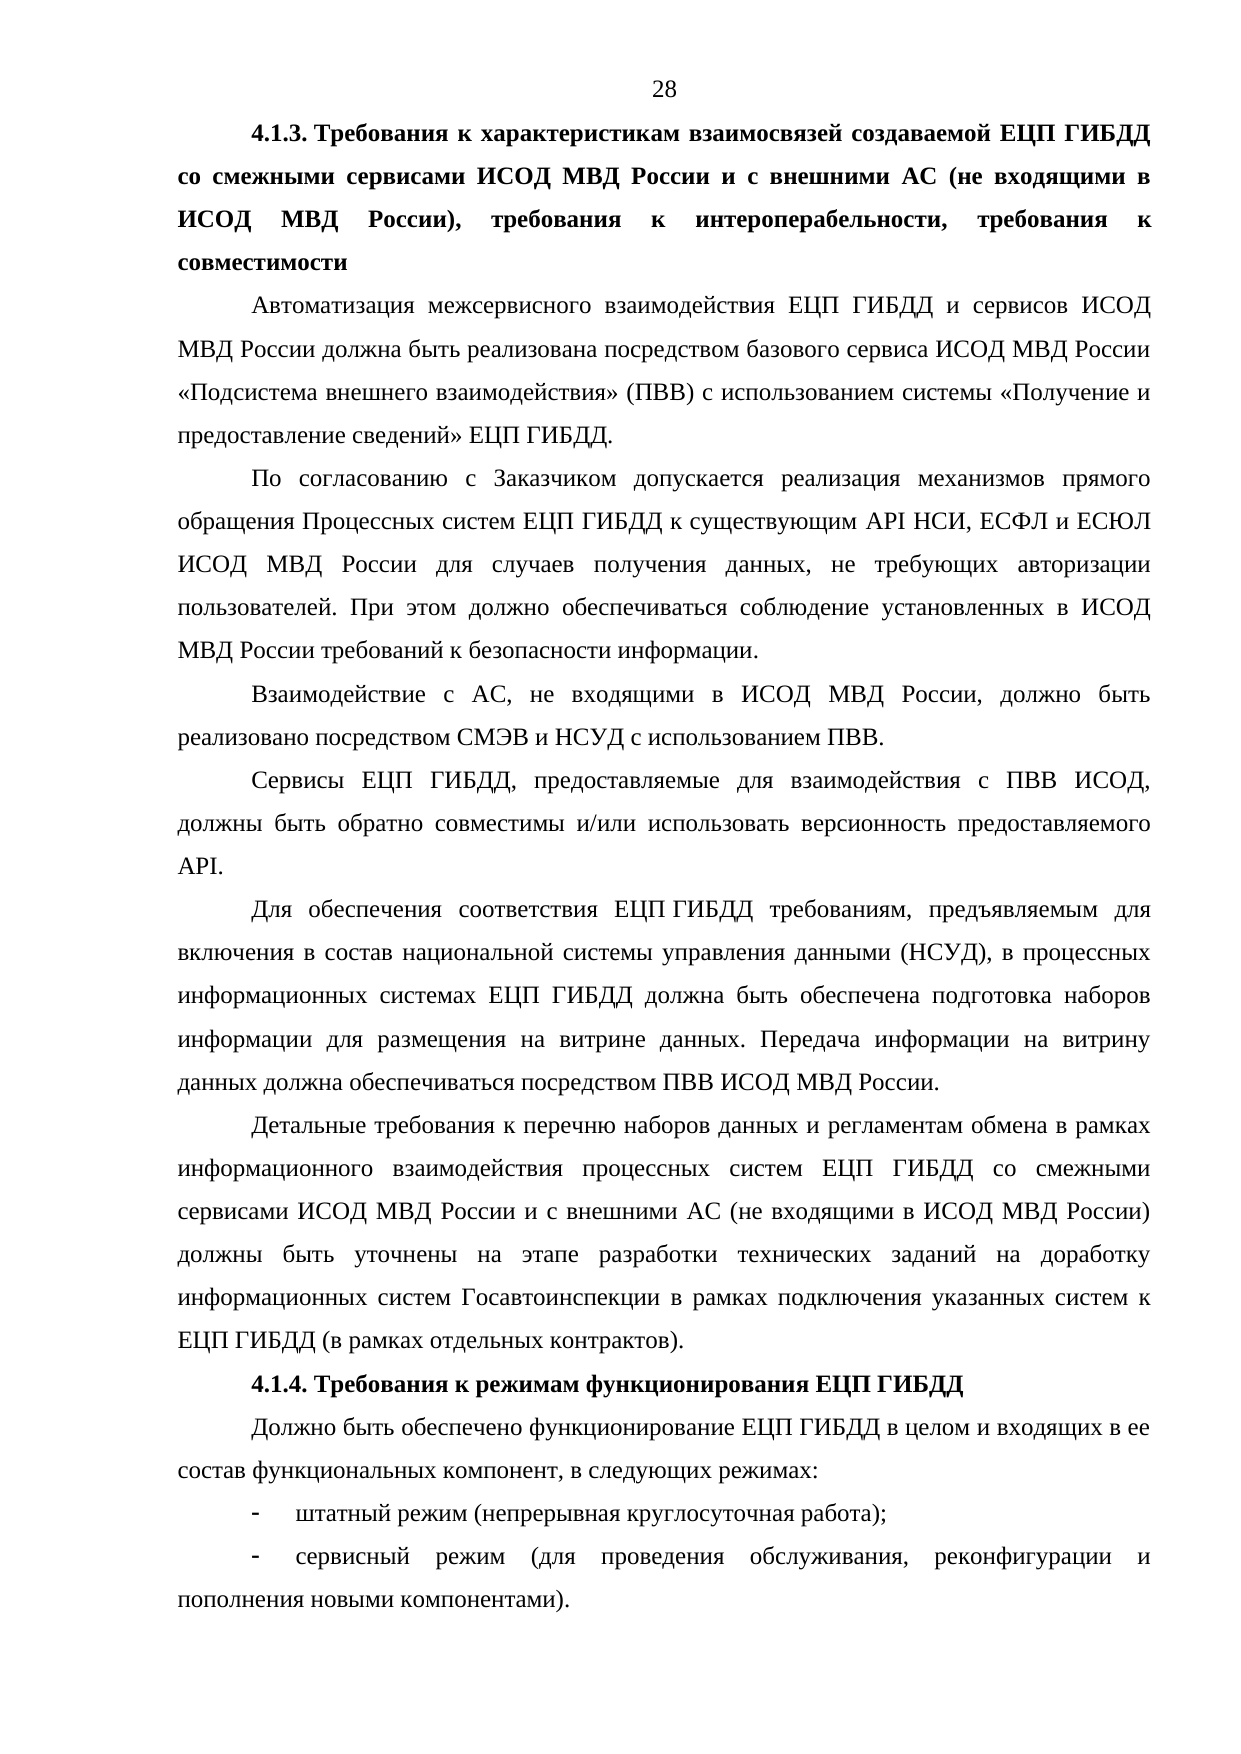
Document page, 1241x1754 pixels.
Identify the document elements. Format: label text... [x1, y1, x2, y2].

text Автоматизация межсервисного взаимодействия ЕЦП ГИБДД и сервисов ИСОД МВД России должна быть реализована посредством базового сервиса ИСОД МВД России «Подсистема внешнего взаимодействия» (ПВВ) с использованием системы «Получение и предоставление сведений» ЕЦП ГИБДД. [177, 291, 1152, 449]
text Для обеспечения соответствия ЕЦП ГИБДД требованиям, предъявляемым для включения в состав национальной системы управления данными (НСУД), в процессных информационных системах ЕЦП ГИБДД должна быть обеспечена подготовка наборов информации для размещения на витрине данных. Передача информации на витрину данных должна обеспечиваться посредством ПВВ ИСОД МВД России. [177, 894, 1152, 1096]
subtitle Требования к характеристикам взаимосвязей создаваемой ЕЦП ГИБДД со смежными сервисами ИСОД МВД России и с внешними АС (не входящими в ИСОД МВД России), требования к интероперабельности, требования к совместимости [177, 118, 1152, 276]
list штатный режим (непрерывная круглосуточная работа); [177, 1498, 1152, 1527]
list сервисный режим (для проведения обслуживания, реконфигурации и пополнения новыми компонентами). [177, 1541, 1152, 1613]
text Взаимодействие с АС, не входящими в ИСОД МВД России, должно быть реализовано посредством СМЭВ и НСУД с использованием ПВВ. [177, 679, 1152, 751]
text Детальные требования к перечню наборов данных и регламентам обмена в рамках информационного взаимодействия процессных систем ЕЦП ГИБДД со смежными сервисами ИСОД МВД России и с внешними АС (не входящими в ИСОД МВД России) должны быть уточнены на этапе разработки технических заданий на доработку информационных систем Госавтоинспекции в рамках подключения указанных систем к ЕЦП ГИБДД (в рамках отдельных контрактов). [177, 1110, 1152, 1354]
text Сервисы ЕЦП ГИБДД, предоставляемые для взаимодействия с ПВВ ИСОД, должны быть обратно совместимы и/или использовать версионность предоставляемого API. [177, 765, 1152, 880]
text По согласованию с Заказчиком допускается реализация механизмов прямого обращения Процессных систем ЕЦП ГИБДД к существующим API НСИ, ЕСФЛ и ЕСЮЛ ИСОД МВД России для случаев получения данных, не требующих авторизации пользователей. При этом должно обеспечиваться соблюдение установленных в ИСОД МВД России требований к безопасности информации. [177, 463, 1152, 664]
text Должно быть обеспечено функционирование ЕЦП ГИБДД в целом и входящих в ее состав функциональных компонент, в следующих режимах: [177, 1412, 1152, 1484]
subtitle Требования к режимам функционирования ЕЦП ГИБДД [177, 1369, 1152, 1397]
